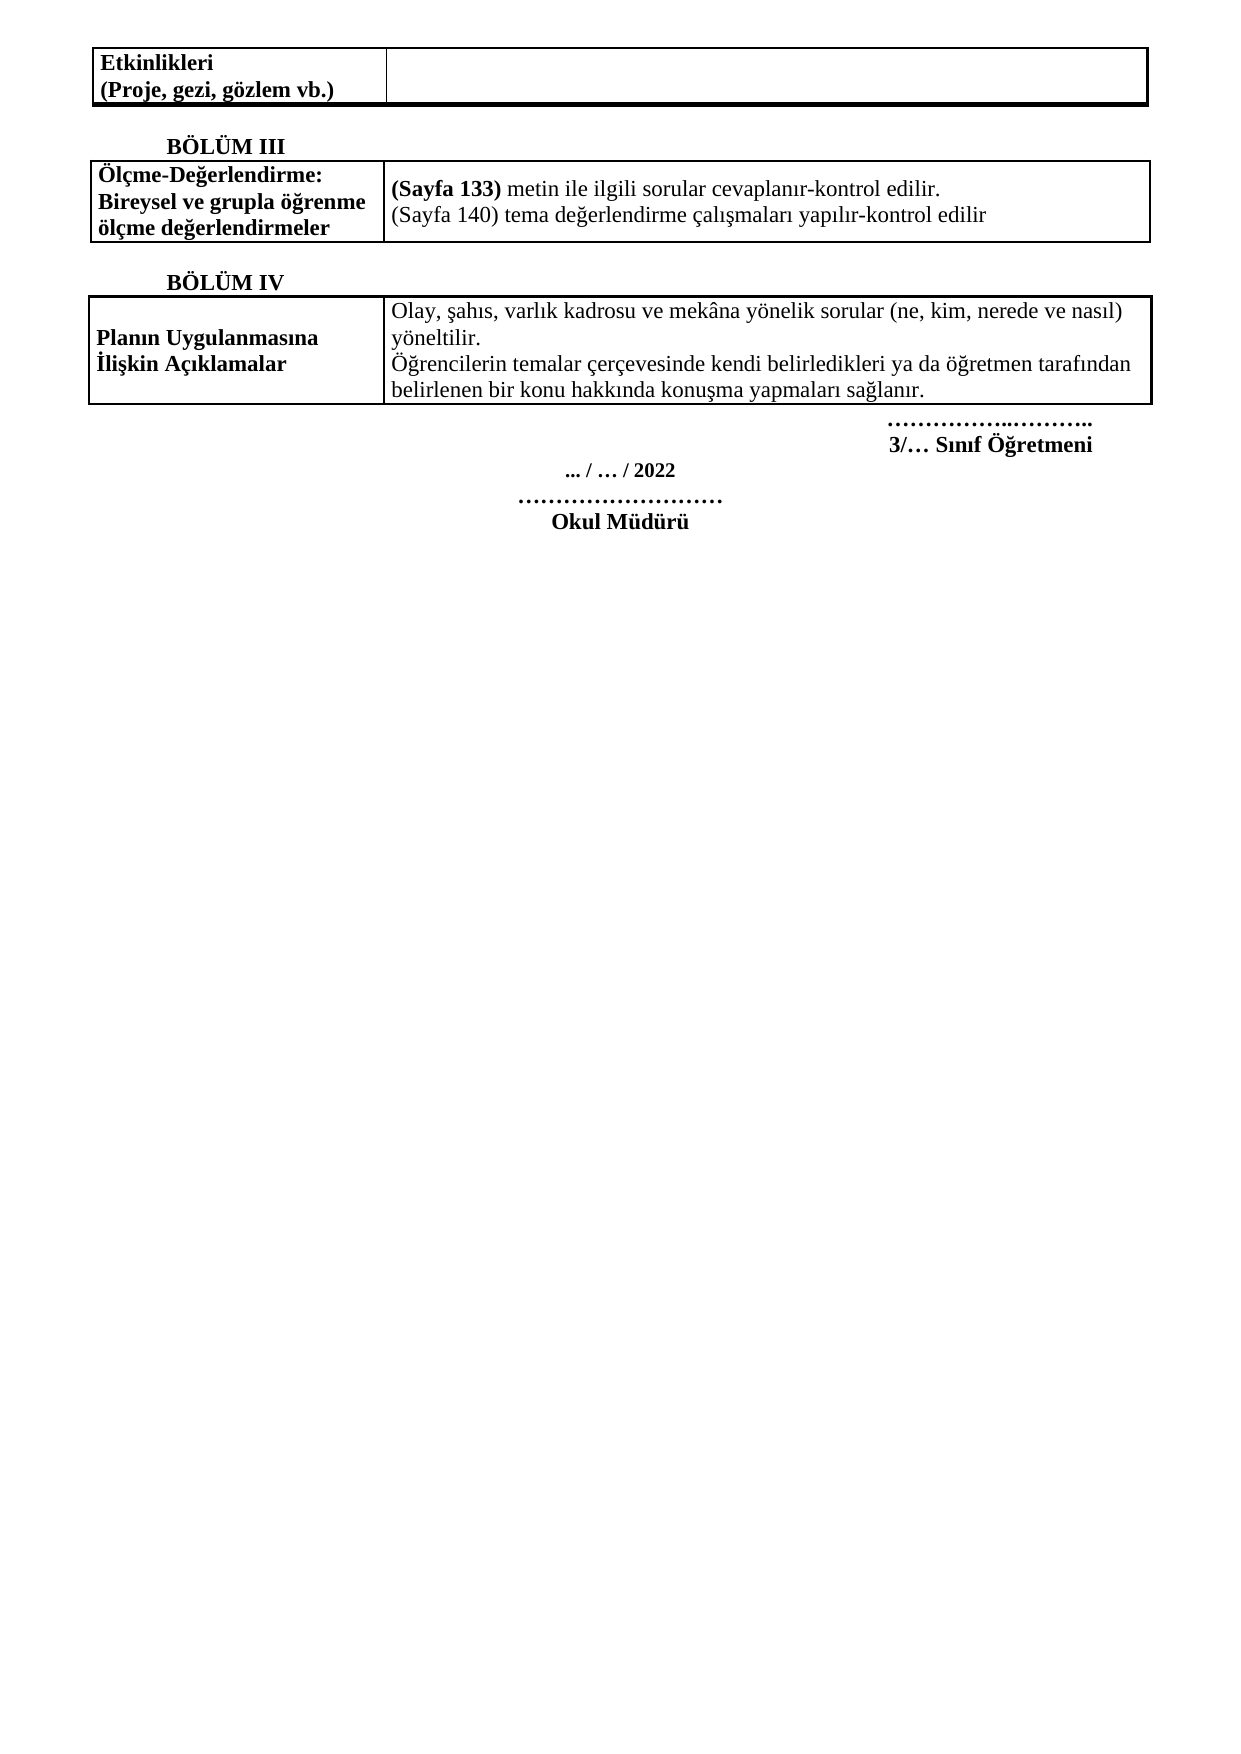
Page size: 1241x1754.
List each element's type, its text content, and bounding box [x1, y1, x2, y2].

table_header Ölçme-Değerlendirme: Bireysel ve grupla öğrenme ölçme değerlendirmeler [92, 162, 383, 241]
subtitle BÖLÜM III [148, 133, 1092, 159]
table_header Olay, şahıs, varlık kadrosu ve mekâna yönelik sorular (ne, kim, nerede ve nasıl) yöneltilir. Öğrencilerin temalar çerçevesinde kendi belirledikleri ya da öğretmen tarafından belirlenen bir konu hakkında konuşma yapmaları sağlanır. [385, 298, 1150, 403]
text Okul Müdürü [148, 508, 1092, 534]
table_header (Sayfa 133) metin ile ilgili sorular cevaplanır-kontrol edilir. (Sayfa 140) tema değerlendirme çalışmaları yapılır-kontrol edilir [385, 162, 1149, 241]
text ……………………… [148, 482, 1092, 508]
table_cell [94, 49, 386, 102]
text ... / … / 2022 [148, 458, 1092, 482]
table_header Planın Uygulanmasına İlişkin Açıklamalar [90, 298, 383, 403]
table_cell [387, 49, 1146, 102]
subtitle BÖLÜM IV [148, 269, 1092, 295]
text 3/… Sınıf Öğretmeni [148, 431, 1092, 458]
text ……………..……….. [148, 405, 1092, 431]
